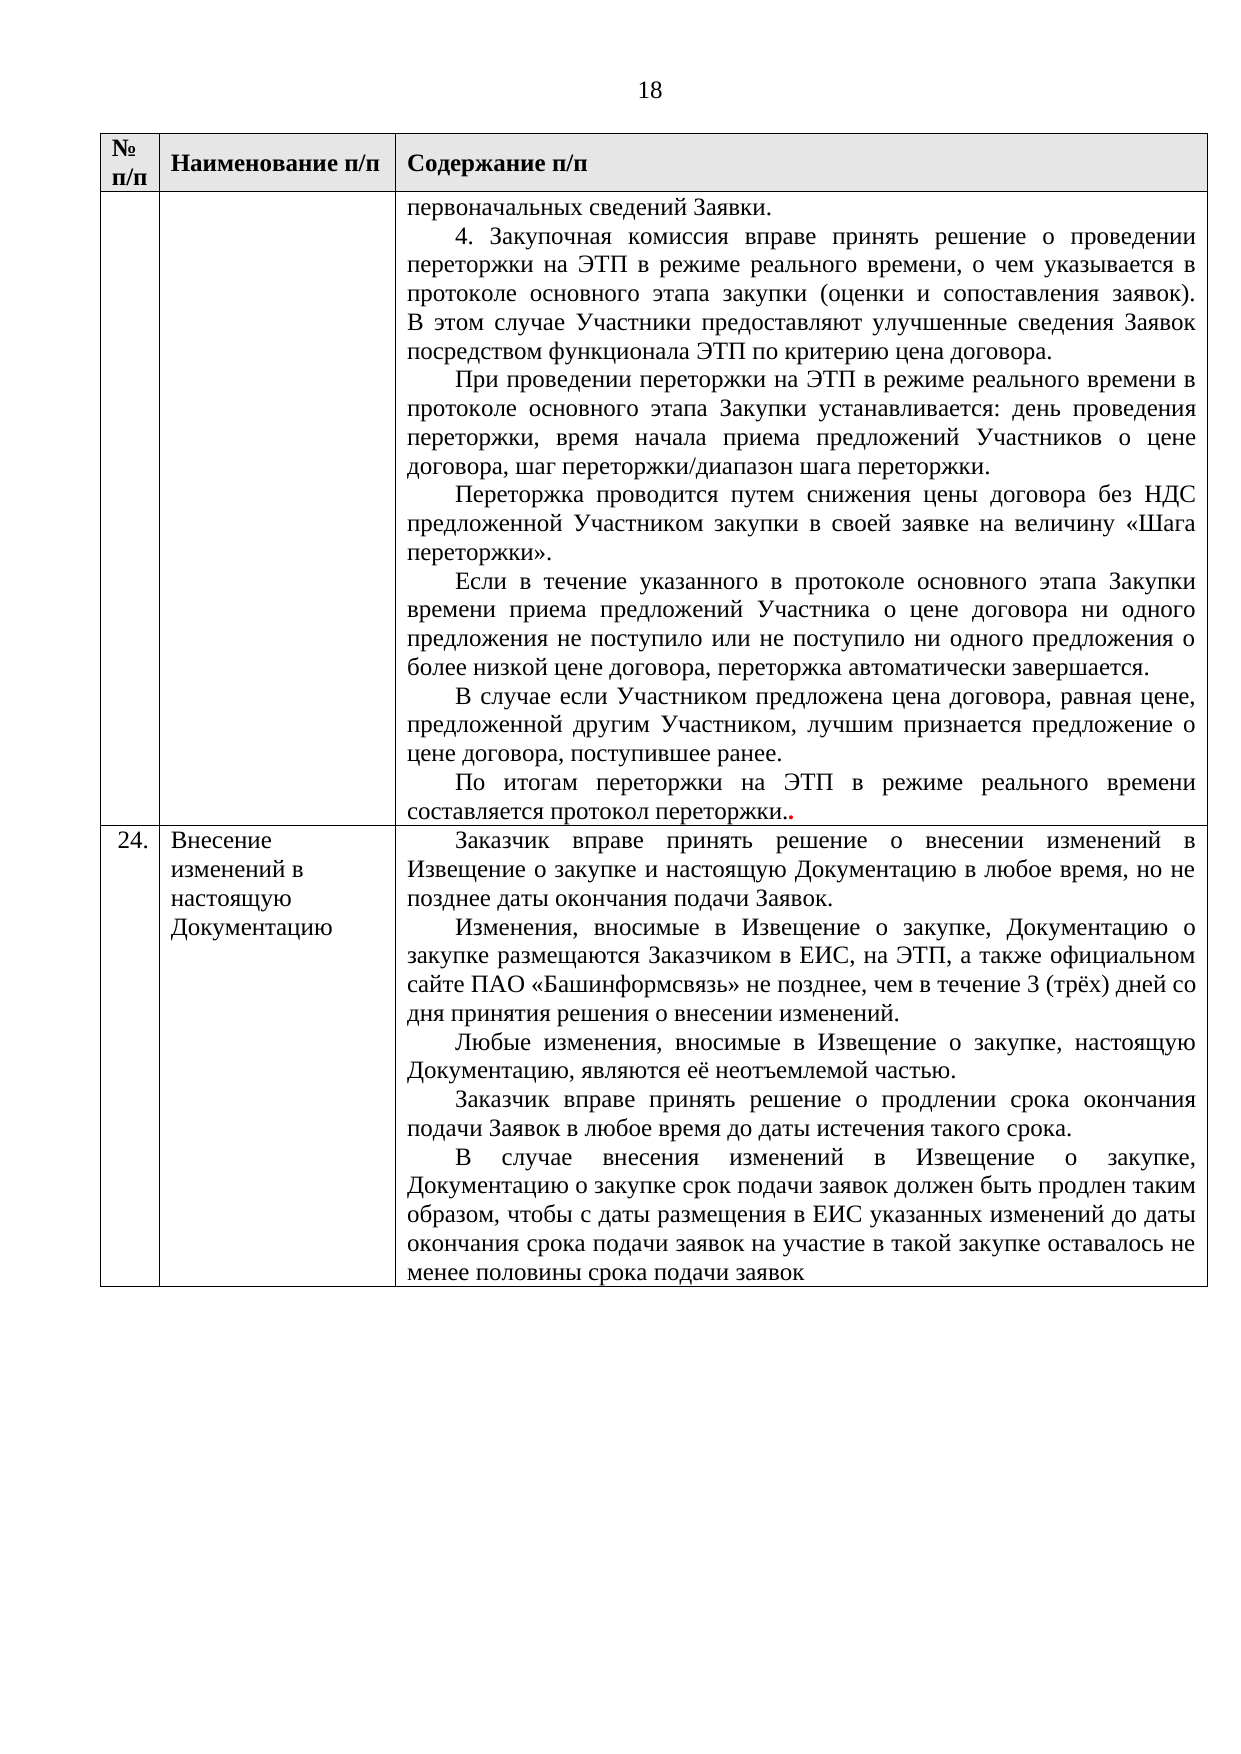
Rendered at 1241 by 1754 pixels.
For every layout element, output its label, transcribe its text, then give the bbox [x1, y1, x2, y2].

table_cell [101, 192, 159, 824]
table_header Содержание п/п [396, 134, 1207, 191]
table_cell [396, 192, 1207, 824]
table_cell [160, 192, 395, 824]
table_header Наименование п/п [160, 134, 395, 191]
table_cell Заказчик вправе принять решение о внесении изменений в Извещение о закупке и настоящую Документацию в любое время, но не позднее даты окончания подачи Заявок. Изменения, вносимые в Извещение о закупке, Документацию о закупке размещаются Заказчиком в ЕИС, на ЭТП, а также официальном сайте ПАО «Башинформсвязь» не позднее, чем в течение 3 (трёх) дней со дня принятия решения о внесении изменений. Любые изменения, вносимые в Извещение о закупке, настоящую Документацию, являются её неотъемлемой частью. Заказчик вправе принять решение о продлении срока окончания подачи Заявок в любое время до даты истечения такого срока. В случае внесения изменений в Извещение о закупке, Документацию о закупке срок подачи заявок должен быть продлен таким образом, чтобы с даты размещения в ЕИС указанных изменений до даты окончания срока подачи заявок на участие в такой закупке оставалось не менее половины срока подачи заявок [396, 826, 1207, 1286]
table_cell [101, 826, 159, 1286]
table_cell Внесение изменений в настоящую Документацию [160, 826, 395, 1286]
table_header № п/п [101, 134, 159, 191]
